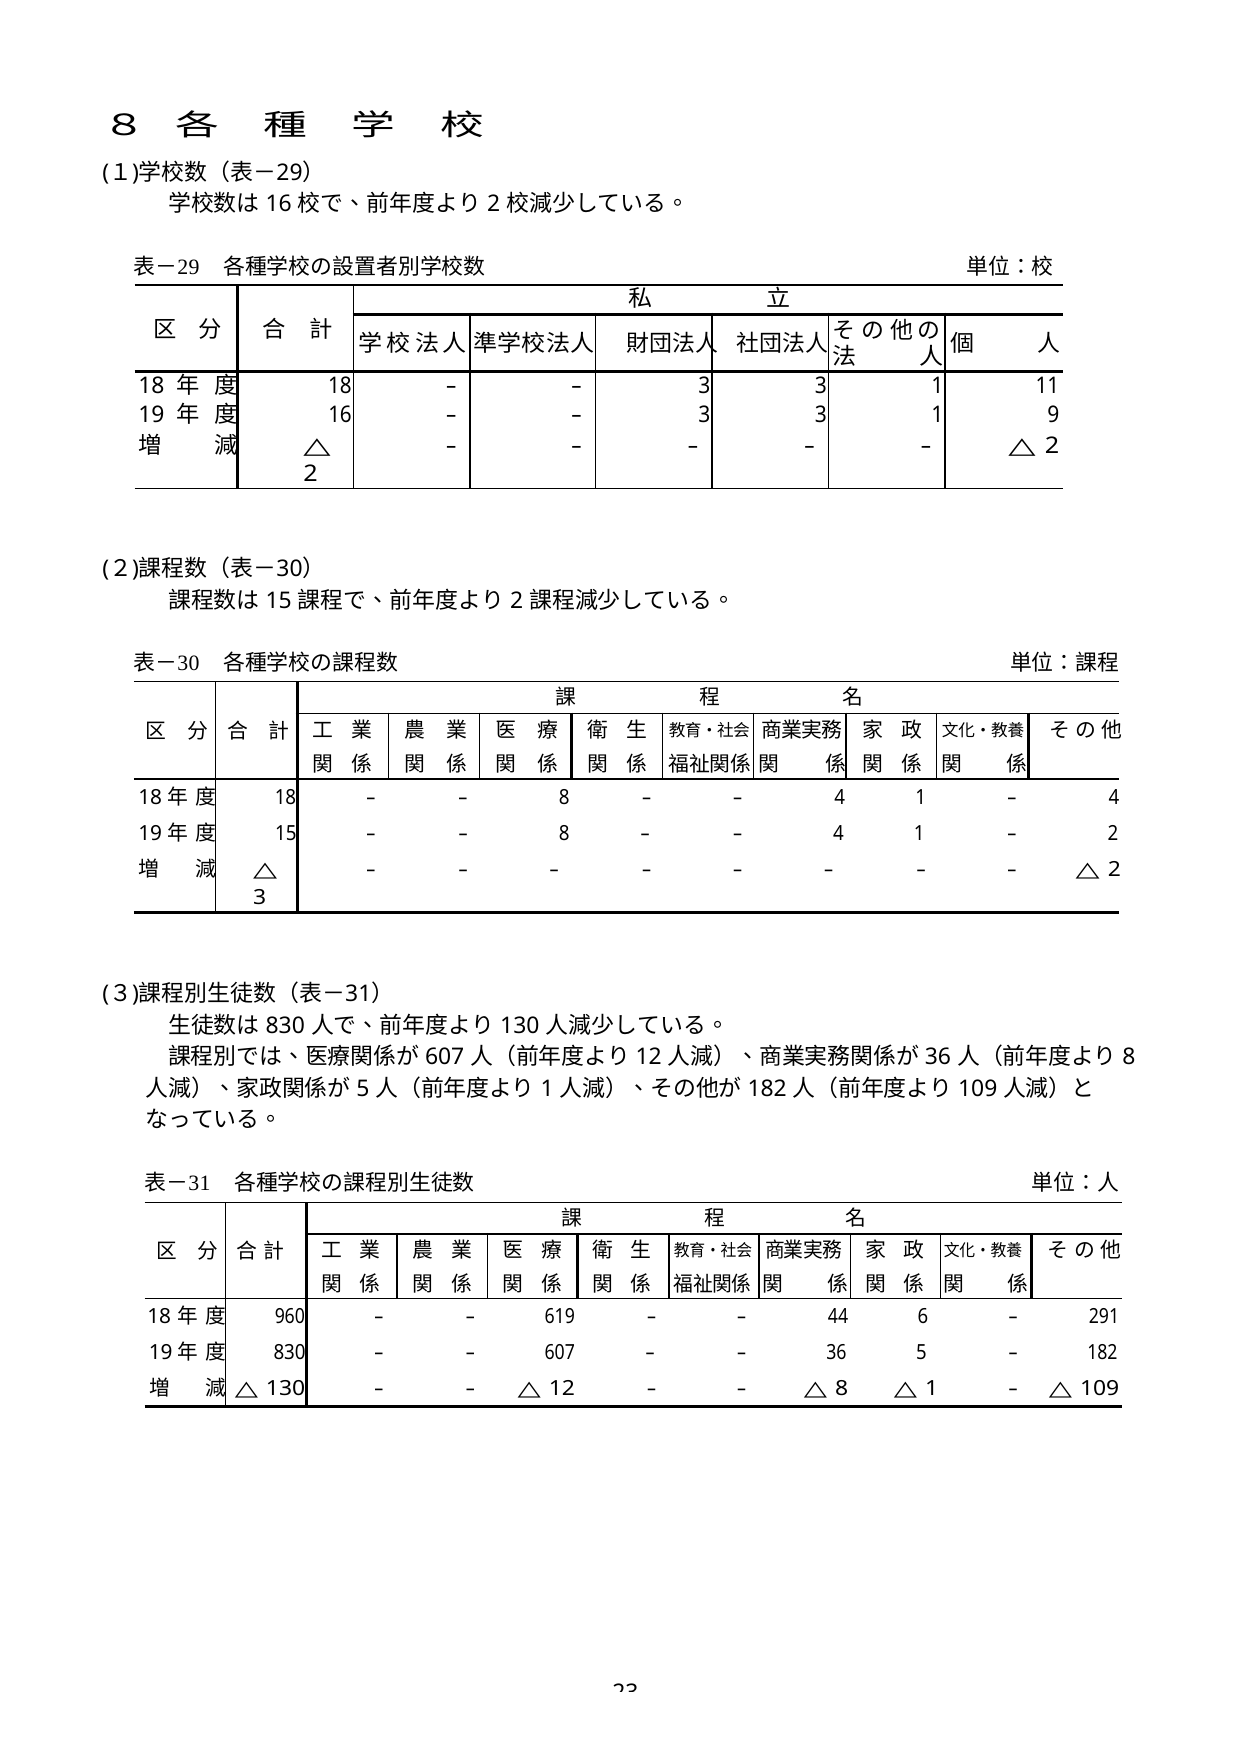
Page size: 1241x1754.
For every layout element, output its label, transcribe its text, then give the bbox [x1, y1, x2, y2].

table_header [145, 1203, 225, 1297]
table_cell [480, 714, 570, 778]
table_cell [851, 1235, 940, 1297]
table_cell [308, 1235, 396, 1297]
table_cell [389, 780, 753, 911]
text 課程数は 15 課程で、前年度より 2 課程減少している。 [168, 584, 1240, 615]
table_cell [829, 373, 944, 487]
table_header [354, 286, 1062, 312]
text (３)課程別生徒数（表－31） [102, 977, 1240, 1009]
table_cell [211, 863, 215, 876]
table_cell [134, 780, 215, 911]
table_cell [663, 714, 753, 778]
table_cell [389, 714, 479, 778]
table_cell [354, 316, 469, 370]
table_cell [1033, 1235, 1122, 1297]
text 課程別では、医療関係が 607 人（前年度より 12 人減）、商業実務関係が 36 人（前年度より 8 [168, 1040, 1240, 1072]
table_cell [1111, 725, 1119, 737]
text 表－31 各種学校の課程別生徒数 単位：人 [144, 1167, 1240, 1197]
text (１)学校数（表－29） [102, 156, 1240, 187]
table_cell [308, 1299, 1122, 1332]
text 表－29 各種学校の設置者別学校数 単位：校 [133, 251, 1240, 281]
text 人減）、家政関係が 5 人（前年度より 1 人減）、その他が 182 人（前年度より 109 人減）となっている。 [145, 1072, 1117, 1134]
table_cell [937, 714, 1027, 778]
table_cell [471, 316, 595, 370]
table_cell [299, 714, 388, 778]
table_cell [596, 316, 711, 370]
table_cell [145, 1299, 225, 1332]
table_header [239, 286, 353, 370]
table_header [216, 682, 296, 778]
text (２)課程数（表－30） [102, 552, 1240, 583]
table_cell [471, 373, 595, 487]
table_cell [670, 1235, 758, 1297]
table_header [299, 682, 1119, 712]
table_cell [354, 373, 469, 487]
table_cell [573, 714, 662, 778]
text 学校数は 16 校で、前年度より 2 校減少している。 [168, 187, 1240, 218]
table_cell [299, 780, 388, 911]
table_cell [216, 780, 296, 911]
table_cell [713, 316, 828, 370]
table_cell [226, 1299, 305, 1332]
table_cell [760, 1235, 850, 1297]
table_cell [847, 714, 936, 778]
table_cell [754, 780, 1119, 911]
text 生徒数は 830 人で、前年度より 130 人減少している。 [168, 1009, 1240, 1040]
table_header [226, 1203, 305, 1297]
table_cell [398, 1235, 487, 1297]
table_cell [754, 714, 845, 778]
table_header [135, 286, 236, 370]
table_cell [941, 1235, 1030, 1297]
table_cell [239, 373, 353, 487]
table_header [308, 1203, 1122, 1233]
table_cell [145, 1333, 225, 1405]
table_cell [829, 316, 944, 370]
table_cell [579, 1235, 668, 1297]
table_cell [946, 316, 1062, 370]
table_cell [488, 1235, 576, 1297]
text 表－30 各種学校の課程数 単位：課程 [133, 647, 1240, 677]
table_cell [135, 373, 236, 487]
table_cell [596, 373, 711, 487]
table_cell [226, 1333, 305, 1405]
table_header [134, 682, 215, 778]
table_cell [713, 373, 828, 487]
subtitle ８ 各 種 学 校 [102, 104, 1240, 144]
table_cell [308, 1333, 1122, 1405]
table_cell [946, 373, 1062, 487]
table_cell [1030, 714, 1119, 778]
